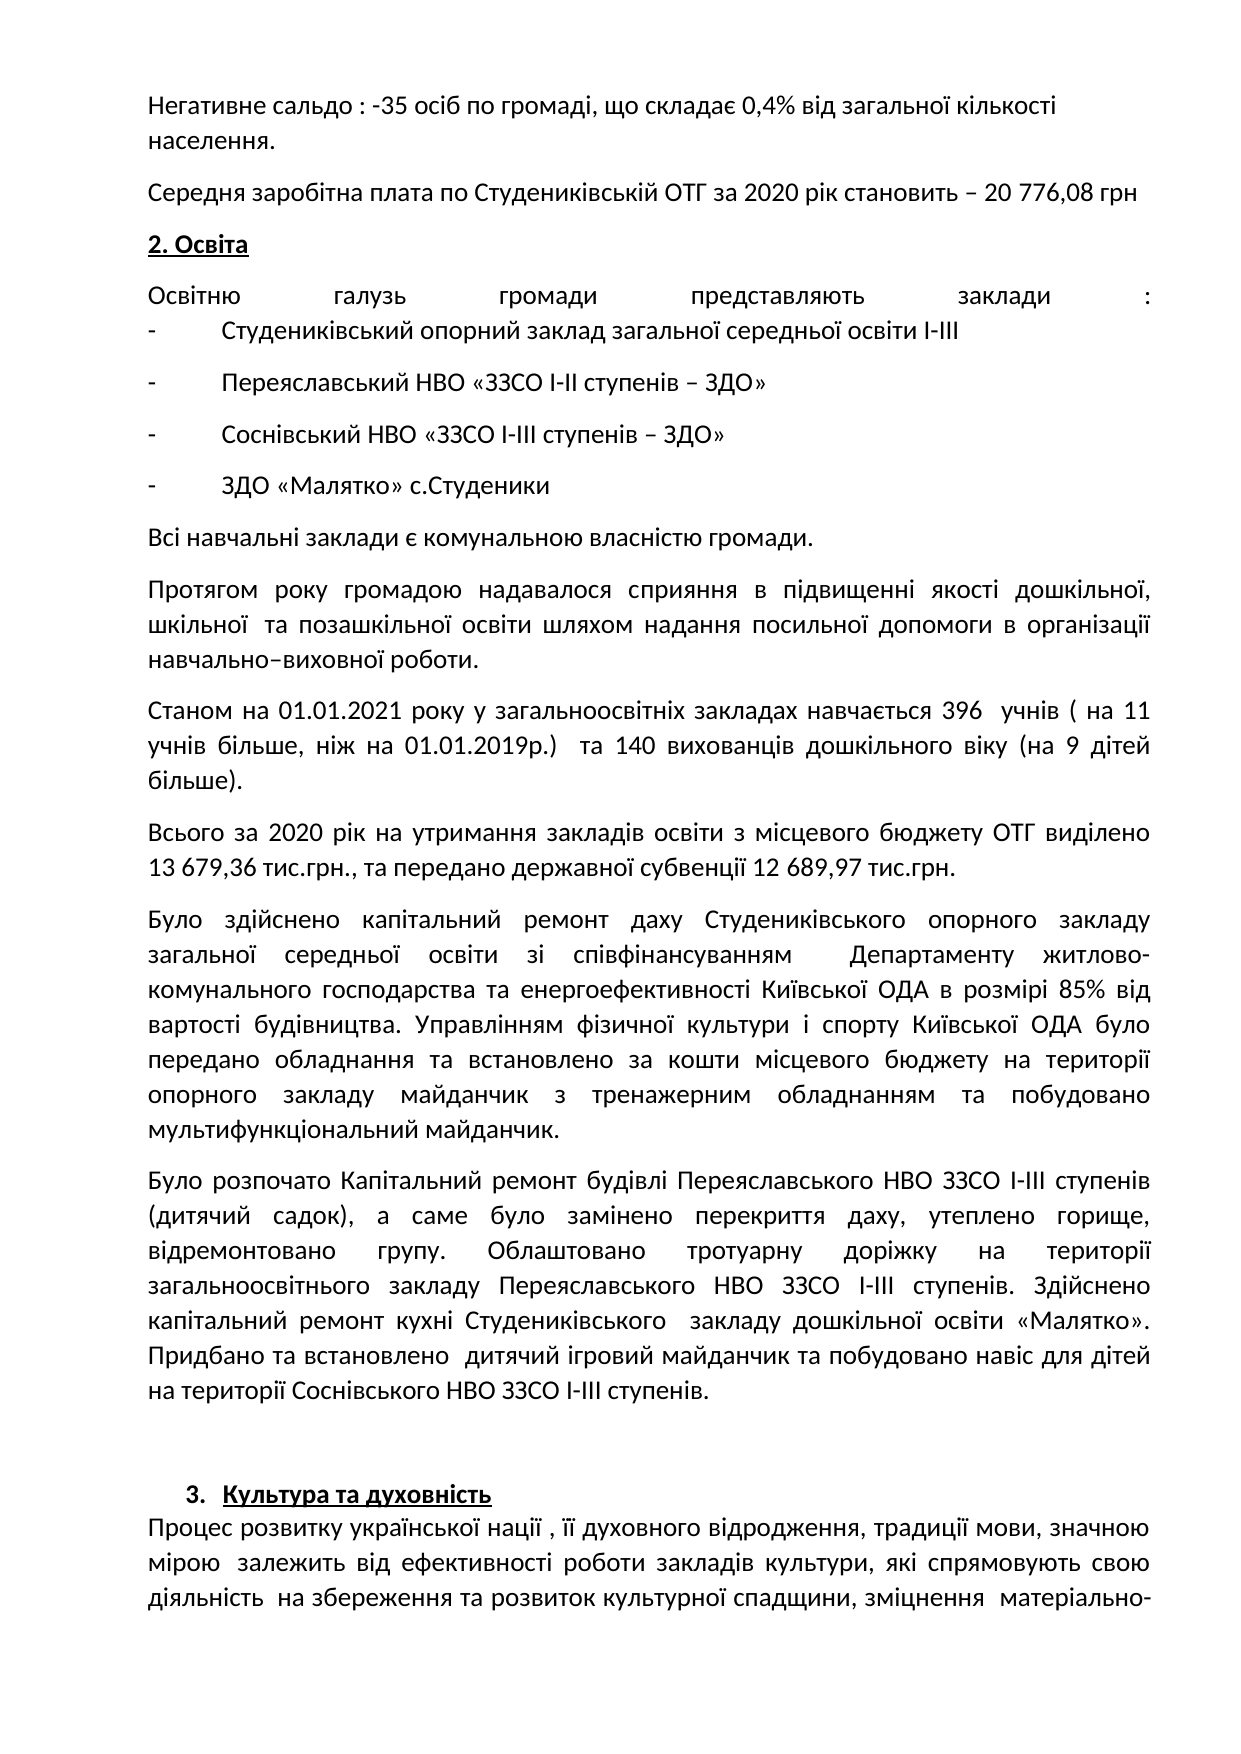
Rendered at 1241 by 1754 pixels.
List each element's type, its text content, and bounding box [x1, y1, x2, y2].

text Негативне сальдо : -35 осіб по громаді, що складає 0,4% від загальної кількості населення. [148, 88, 1152, 157]
text Протягом року громадою надавалося сприяння в підвищенні якості дошкільної, шкільної та позашкільної освіти шляхом надання посильної допомоги в організації навчально–виховної роботи. [148, 572, 1152, 675]
text - ЗДО «Малятко» с.Студеники [148, 468, 1152, 502]
text - Переяславський НВО «ЗЗСО І-ІІ ступенів – ЗДО» [148, 365, 1152, 398]
text Всі навчальні заклади є комунальною власністю громади. [148, 520, 1152, 553]
text Освітню галузь громади представляють заклади : - Студениківський опорний заклад загальної середньої освіти І-ІІІ [148, 278, 1152, 347]
text - Соснівський НВО «ЗЗСО І-ІІІ ступенів – ЗДО» [148, 417, 1152, 450]
list Культура та духовність [185, 1477, 1152, 1510]
text Було здійснено капітальний ремонт даху Студениківського опорного закладу загальної середньої освіти зі співфінансуванням Департаменту житлово-комунального господарства та енергоефективності Київської ОДА в розмірі 85% від вартості будівництва. Управлінням фізичної культури і спорту Київської ОДА було передано обладнання та встановлено за кошти місцевого бюджету на території опорного закладу майданчик з тренажерним обладнанням та побудовано мультифункціональний майданчик. [148, 902, 1152, 1145]
text 2. Освіта [148, 227, 1152, 260]
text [148, 1510, 1152, 1613]
text Станом на 01.01.2021 року у загальноосвітніх закладах навчається 396 учнів ( на 11 учнів більше, ніж на 01.01.2019р.) та 140 вихованців дошкільного віку (на 9 дітей більше). [148, 693, 1152, 797]
text Всього за 2020 рік на утримання закладів освіти з місцевого бюджету ОТГ виділено 13 679,36 тис.грн., та передано державної субвенції 12 689,97 тис.грн. [148, 815, 1152, 883]
text Було розпочато Капітальний ремонт будівлі Переяславського НВО ЗЗСО І-ІІІ ступенів (дитячий садок), а саме було замінено перекриття даху, утеплено горище, відремонтовано групу. Облаштовано тротуарну доріжку на території загальноосвітнього закладу Переяславського НВО ЗЗСО І-ІІІ ступенів. Здійснено капітальний ремонт кухні Студениківського закладу дошкільної освіти «Малятко». Придбано та встановлено дитячий ігровий майданчик та побудовано навіс для дітей на території Соснівського НВО ЗЗСО І-ІІІ ступенів. [148, 1163, 1152, 1407]
text Середня заробітна плата по Студениківській ОТГ за 2020 рік становить – 20 776,08 грн [148, 175, 1152, 208]
